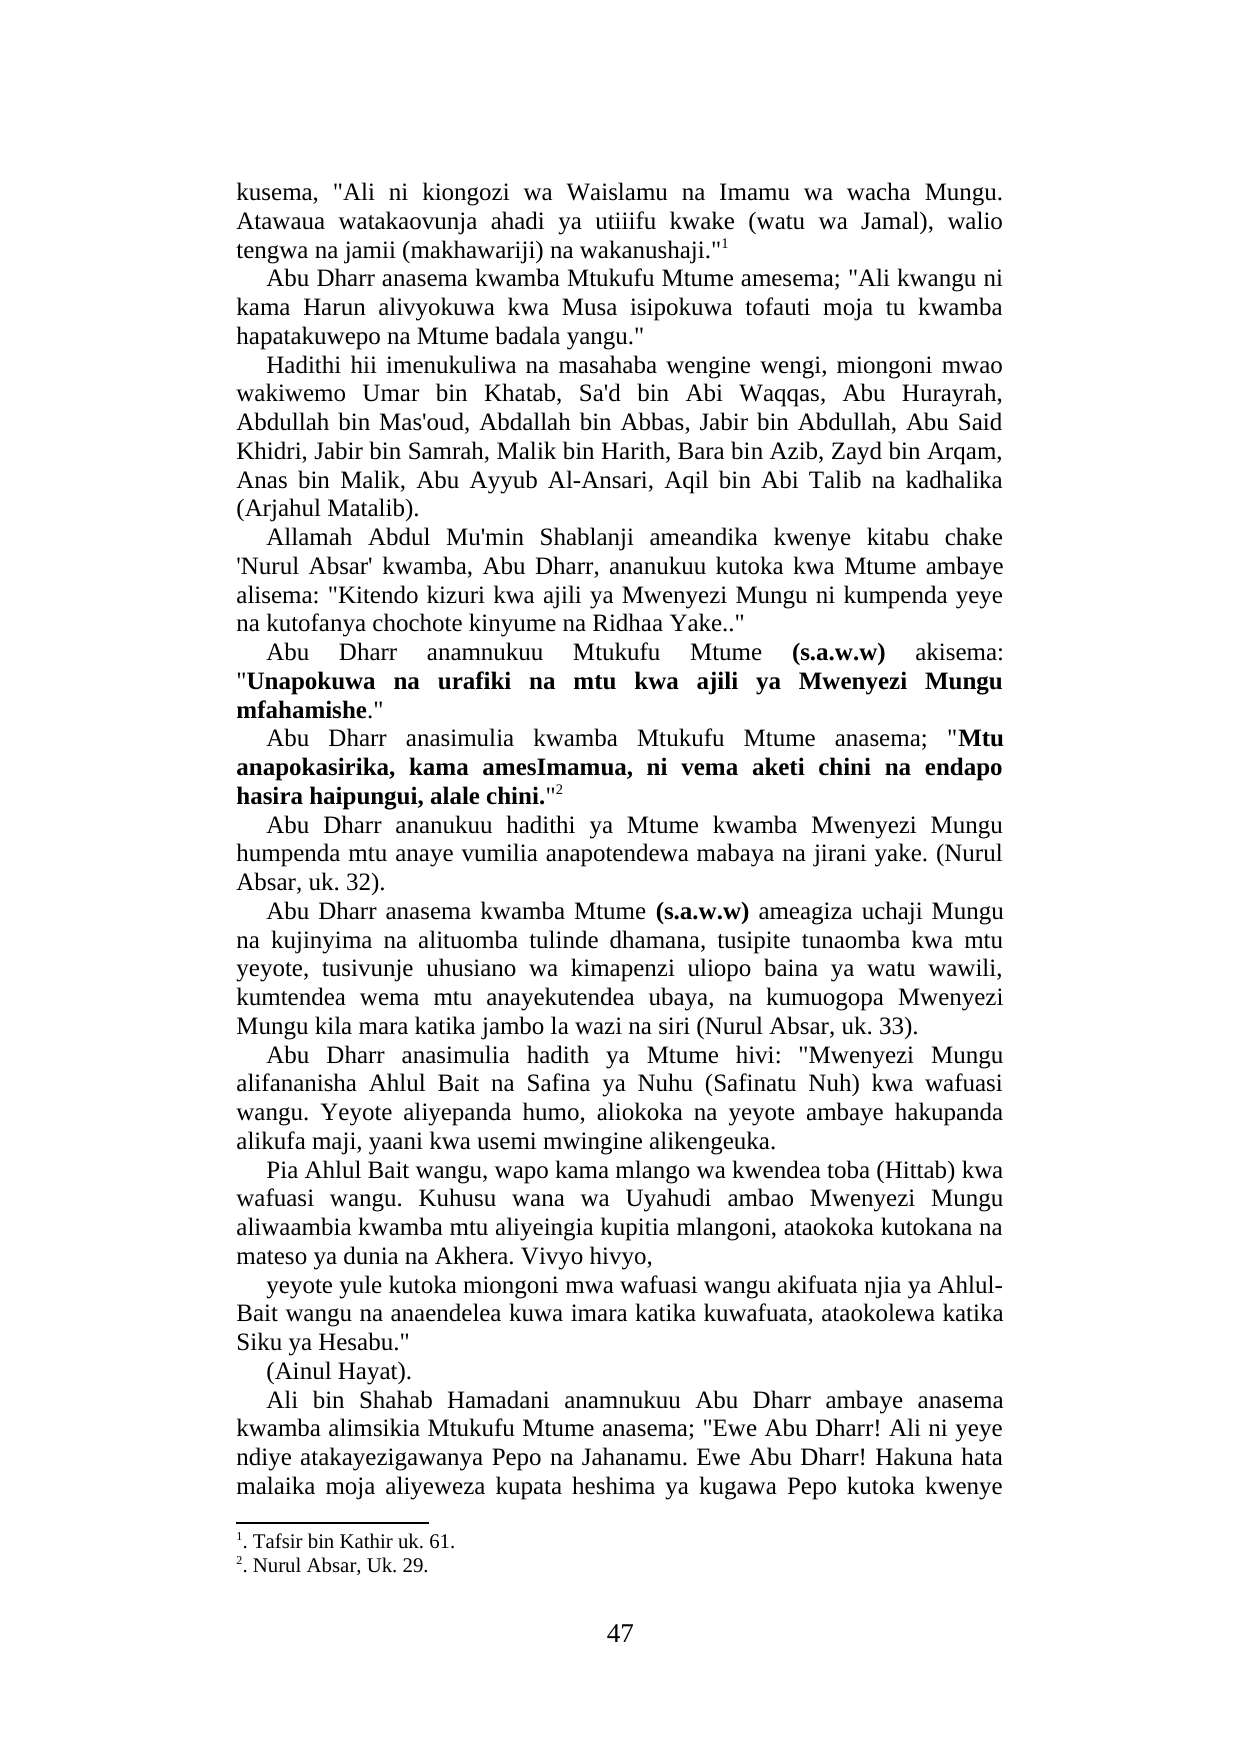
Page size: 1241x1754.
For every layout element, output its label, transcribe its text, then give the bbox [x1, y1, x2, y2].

text yeyote yule kutoka miongoni mwa wafuasi wangu akifuata njia ya Ahlul-Bait wangu na anaendelea kuwa imara katika kuwafuata, ataokolewa katika Siku ya Hesabu." [236, 1270, 1004, 1356]
text Abu Dharr anamnukuu Mtukufu Mtume (s.a.w.w) akisema: "Unapokuwa na urafiki na mtu kwa ajili ya Mwenyezi Mungu mfahamishe." [236, 637, 1004, 723]
text Abu Dharr anasimulia kwamba Mtukufu Mtume anasema; "Mtu anapokasirika, kama amesImamua, ni vema aketi chini na endapo hasira haipungui, alale chini." [236, 723, 1004, 810]
text Abu Dharr anasimulia hadith ya Mtume hivi: "Mwenyezi Mungu alifananisha Ahlul Bait na Safina ya Nuhu (Safinatu Nuh) kwa wafuasi wangu. Yeyote aliyepanda humo, aliokoka na yeyote ambaye hakupanda alikufa maji, yaani kwa usemi mwingine alikengeuka. [236, 1040, 1004, 1155]
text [236, 1385, 1004, 1500]
text Abu Dharr anasema kwamba Mtume (s.a.w.w) ameagiza uchaji Mungu na kujinyima na alituomba tulinde dhamana, tusipite tunaomba kwa mtu yeyote, tusivunje uhusiano wa kimapenzi uliopo baina ya watu wawili, kumtendea wema mtu anayekutendea ubaya, na kumuogopa Mwenyezi Mungu kila mara katika jambo la wazi na siri (Nurul Absar, uk. 33). [236, 896, 1004, 1040]
text Abu Dharr anasema kwamba Mtukufu Mtume amesema; "Ali kwangu ni kama Harun alivyokuwa kwa Musa isipokuwa tofauti moja tu kwamba hapatakuwepo na Mtume badala yangu." [236, 263, 1004, 350]
text (Ainul Hayat). [236, 1356, 1004, 1385]
text Pia Ahlul Bait wangu, wapo kama mlango wa kwendea toba (Hittab) kwa wafuasi wangu. Kuhusu wana wa Uyahudi ambao Mwenyezi Mungu aliwaambia kwamba mtu aliyeingia kupitia mlangoni, ataokoka kutokana na mateso ya dunia na Akhera. Vivyo hivyo, [236, 1155, 1004, 1270]
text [236, 177, 1004, 263]
text Allamah Abdul Mu'min Shablanji ameandika kwenye kitabu chake 'Nurul Absar' kwamba, Abu Dharr, ananukuu kutoka kwa Mtume ambaye alisema: "Kitendo kizuri kwa ajili ya Mwenyezi Mungu ni kumpenda yeye na kutofanya chochote kinyume na Ridhaa Yake.." [236, 522, 1004, 637]
text Hadithi hii imenukuliwa na masahaba wengine wengi, miongoni mwao wakiwemo Umar bin Khatab, Sa'd bin Abi Waqqas, Abu Hurayrah, Abdullah bin Mas'oud, Abdallah bin Abbas, Jabir bin Abdullah, Abu Said Khidri, Jabir bin Samrah, Malik bin Harith, Bara bin Azib, Zayd bin Arqam, Anas bin Malik, Abu Ayyub Al-Ansari, Aqil bin Abi Talib na kadhalika (Arjahul Matalib). [236, 350, 1004, 522]
text Abu Dharr ananukuu hadithi ya Mtume kwamba Mwenyezi Mungu humpenda mtu anaye vumilia anapotendewa mabaya na jirani yake. (Nurul Absar, uk. 32). [236, 810, 1004, 896]
